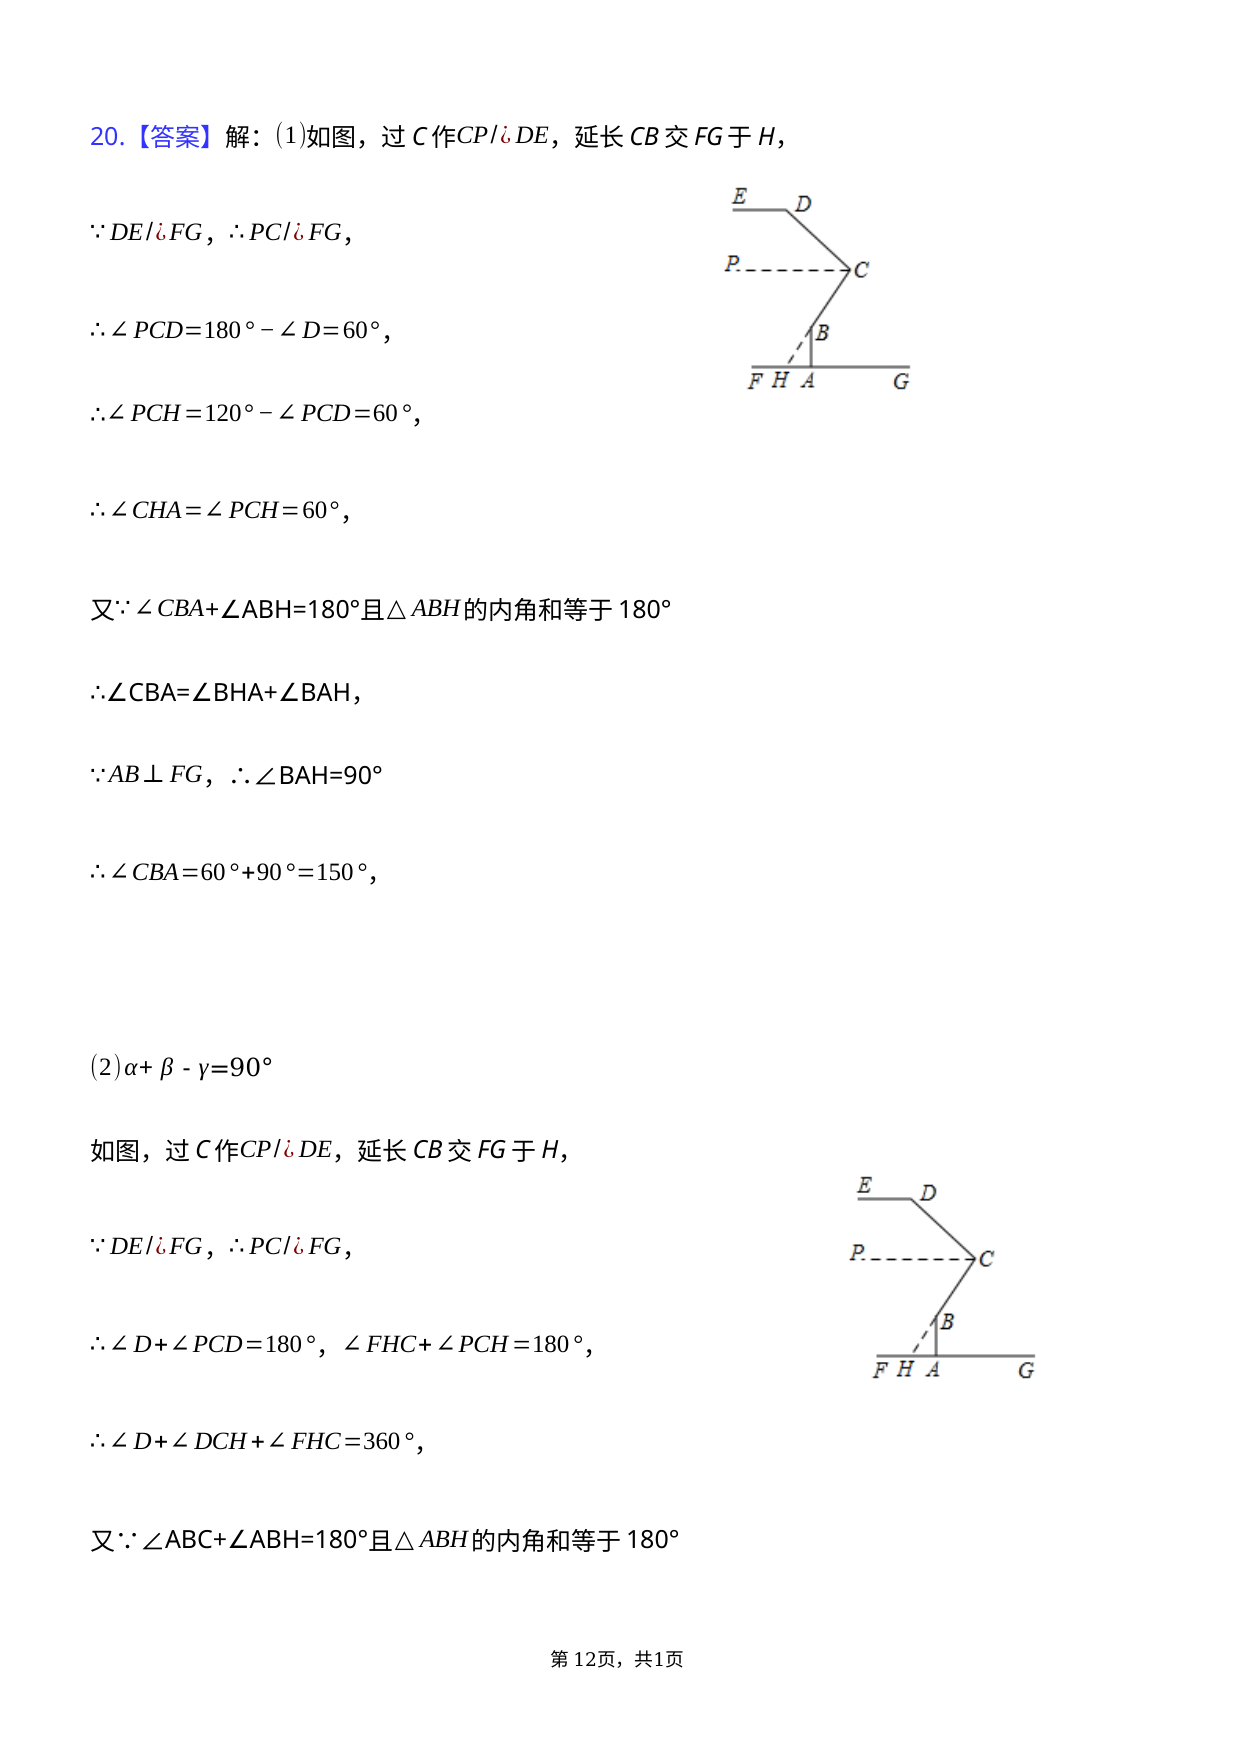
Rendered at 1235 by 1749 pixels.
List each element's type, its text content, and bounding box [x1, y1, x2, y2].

list ∵，∴∠BAH=90° ， + - =90° [90, 742, 1144, 1099]
list 20.【答案】解：如图，过C作，延长CB交FG于H， ，， ， [90, 103, 1144, 363]
list 如图，过C作，延长CB交FG于H， ，， ，， ， 又∵∠ABC+∠ABH=180°且的内角和等于180° [90, 1117, 1144, 1572]
list ∴∠CBA=∠BHA+∠BAH， [90, 659, 1144, 724]
list ∴， ， 又+∠ABH=180°且的内角和等于180° [90, 381, 1144, 641]
picture [722, 182, 915, 394]
picture [847, 1171, 1040, 1383]
